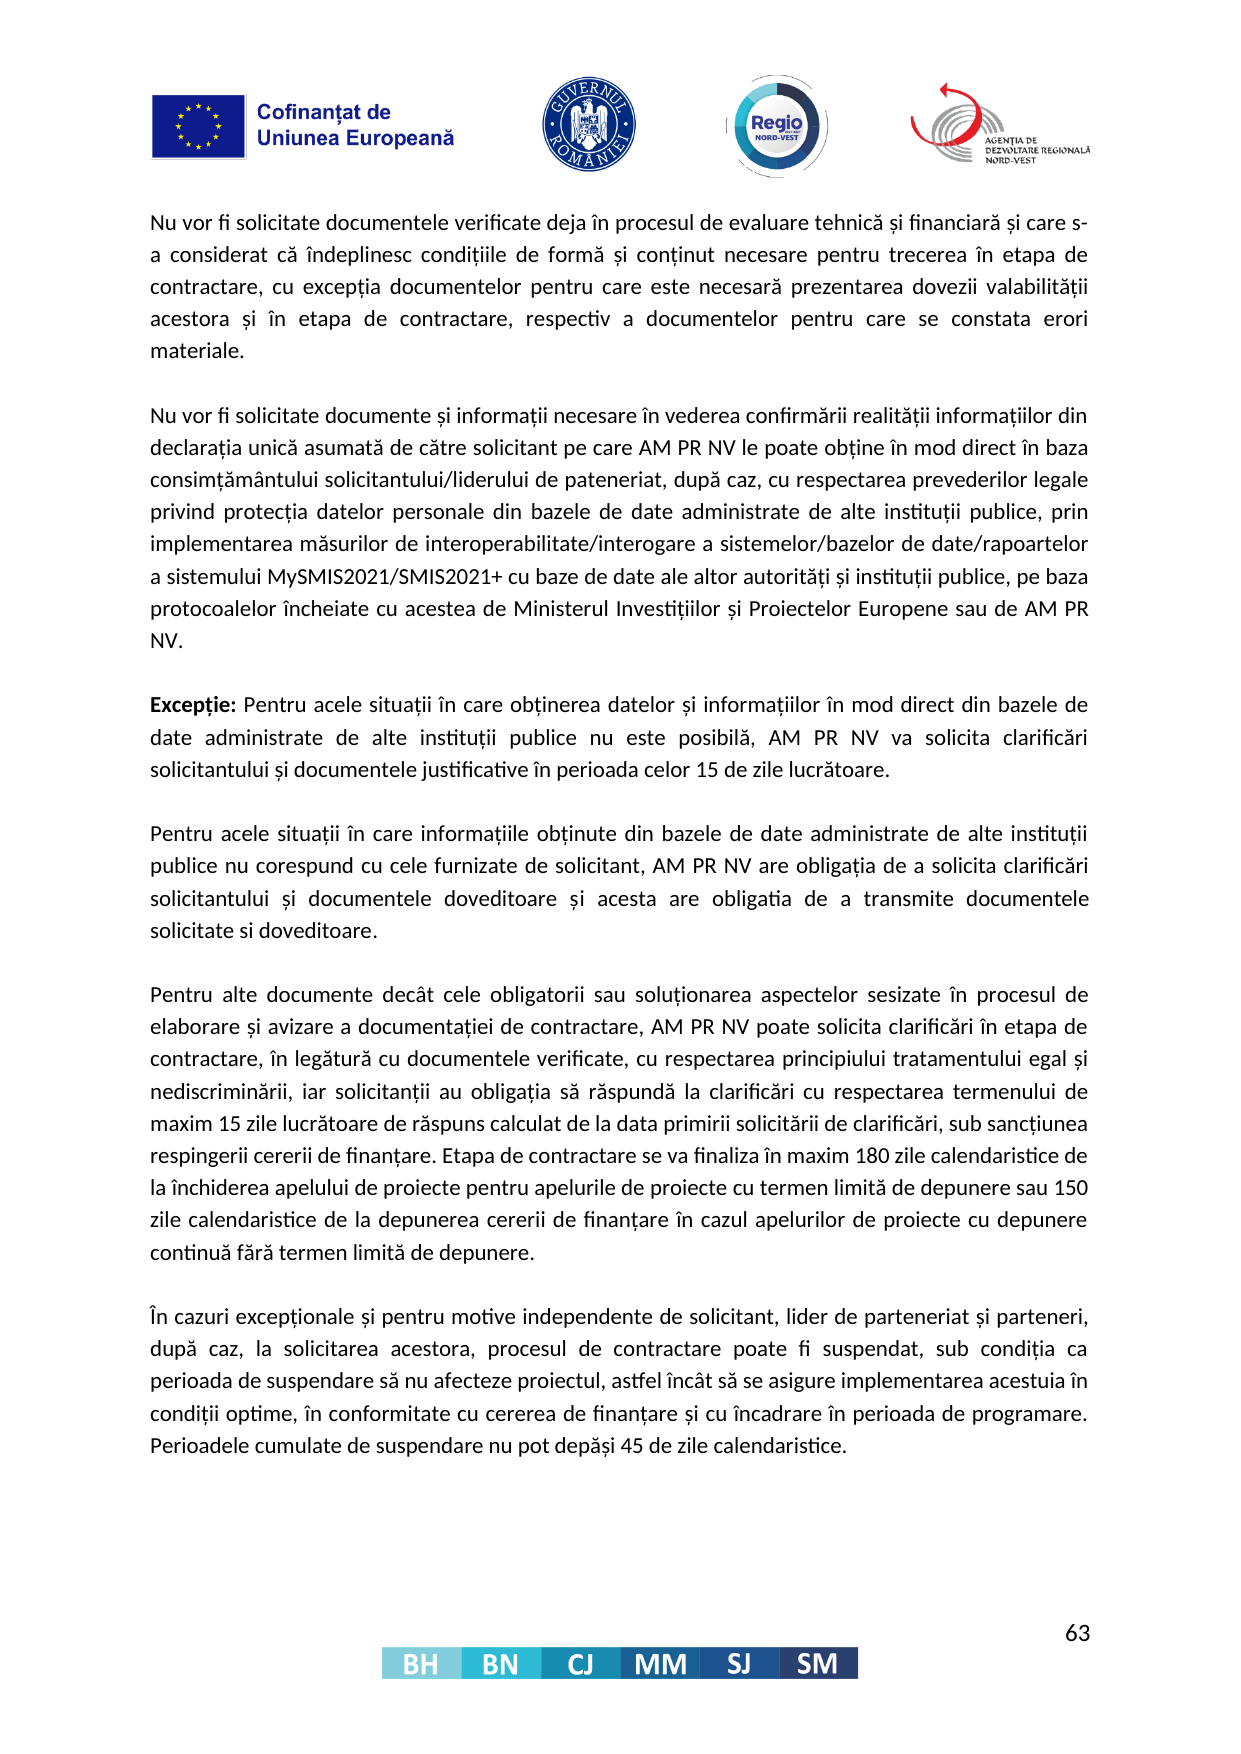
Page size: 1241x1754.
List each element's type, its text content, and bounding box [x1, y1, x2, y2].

text Nu vor fi solicitate documente și informații necesare în vederea confirmării realității informațiilor din declarația unică asumată de către solicitant pe care AM PR NV le poate obține în mod direct în baza consimţământului solicitantului/liderului de pateneriat, după caz, cu respectarea prevederilor legale privind protecția datelor personale din bazele de date administrate de alte instituții publice, prin implementarea măsurilor de interoperabilitate/interogare a sistemelor/bazelor de date/rapoartelor a sistemului MySMIS2021/SMIS2021+ cu baze de date ale altor autorități și instituții publice, pe baza protocoalelor încheiate cu acestea de Ministerul Investițiilor și Proiectelor Europene sau de AM PR NV. [150, 401, 1090, 654]
text Pentru alte documente decât cele obligatorii sau soluționarea aspectelor sesizate în procesul de elaborare și avizare a documentației de contractare, AM PR NV poate solicita clarificări în etapa de contractare, în legătură cu documentele verificate, cu respectarea principiului tratamentului egal și nediscriminării, iar solicitanții au obligația să răspundă la clarificări cu respectarea termenului de maxim 15 zile lucrătoare de răspuns calculat de la data primirii solicitării de clarificări, sub sancțiunea respingerii cererii de finanțare. Etapa de contractare se va finaliza în maxim 180 zile calendaristice de la închiderea apelului de proiecte pentru apelurile de proiecte cu termen limită de depunere sau 150 zile calendaristice de la depunerea cererii de finanțare în cazul apelurilor de proiecte cu depunere continuă fără termen limită de depunere. [150, 980, 1090, 1266]
text Excepție: Pentru acele situații în care obținerea datelor și informațiilor în mod direct din bazele de date administrate de alte instituții publice nu este posibilă, AM PR NV va solicita clarificări solicitantului și documentele justificative în perioada celor 15 de zile lucrătoare. [150, 691, 1090, 783]
text Nu vor fi solicitate documentele verificate deja în procesul de evaluare tehnică și financiară și care s-a considerat că îndeplinesc condițiile de formă și conținut necesare pentru trecerea în etapa de contractare, cu excepția documentelor pentru care este necesară prezentarea dovezii valabilității acestora și în etapa de contractare, respectiv a documentelor pentru care se constata erori materiale. [150, 208, 1090, 364]
picture [382, 1647, 859, 1679]
picture [150, 75, 1091, 178]
text În cazuri excepționale și pentru motive independente de solicitant, lider de parteneriat și parteneri, după caz, la solicitarea acestora, procesul de contractare poate fi suspendat, sub condiția ca perioada de suspendare să nu afecteze proiectul, astfel încât să se asigure implementarea acestuia în condiții optime, în conformitate cu cererea de finanțare și cu încadrare în perioada de programare. Perioadele cumulate de suspendare nu pot depăși 45 de zile calendaristice. [150, 1302, 1090, 1459]
text Pentru acele situații în care informațiile obținute din bazele de date administrate de alte instituții publice nu corespund cu cele furnizate de solicitant, AM PR NV are obligația de a solicita clarificări solicitantului și documentele doveditoare și acesta are obligatia de a transmite documentele solicitate si doveditoare. [150, 819, 1090, 944]
